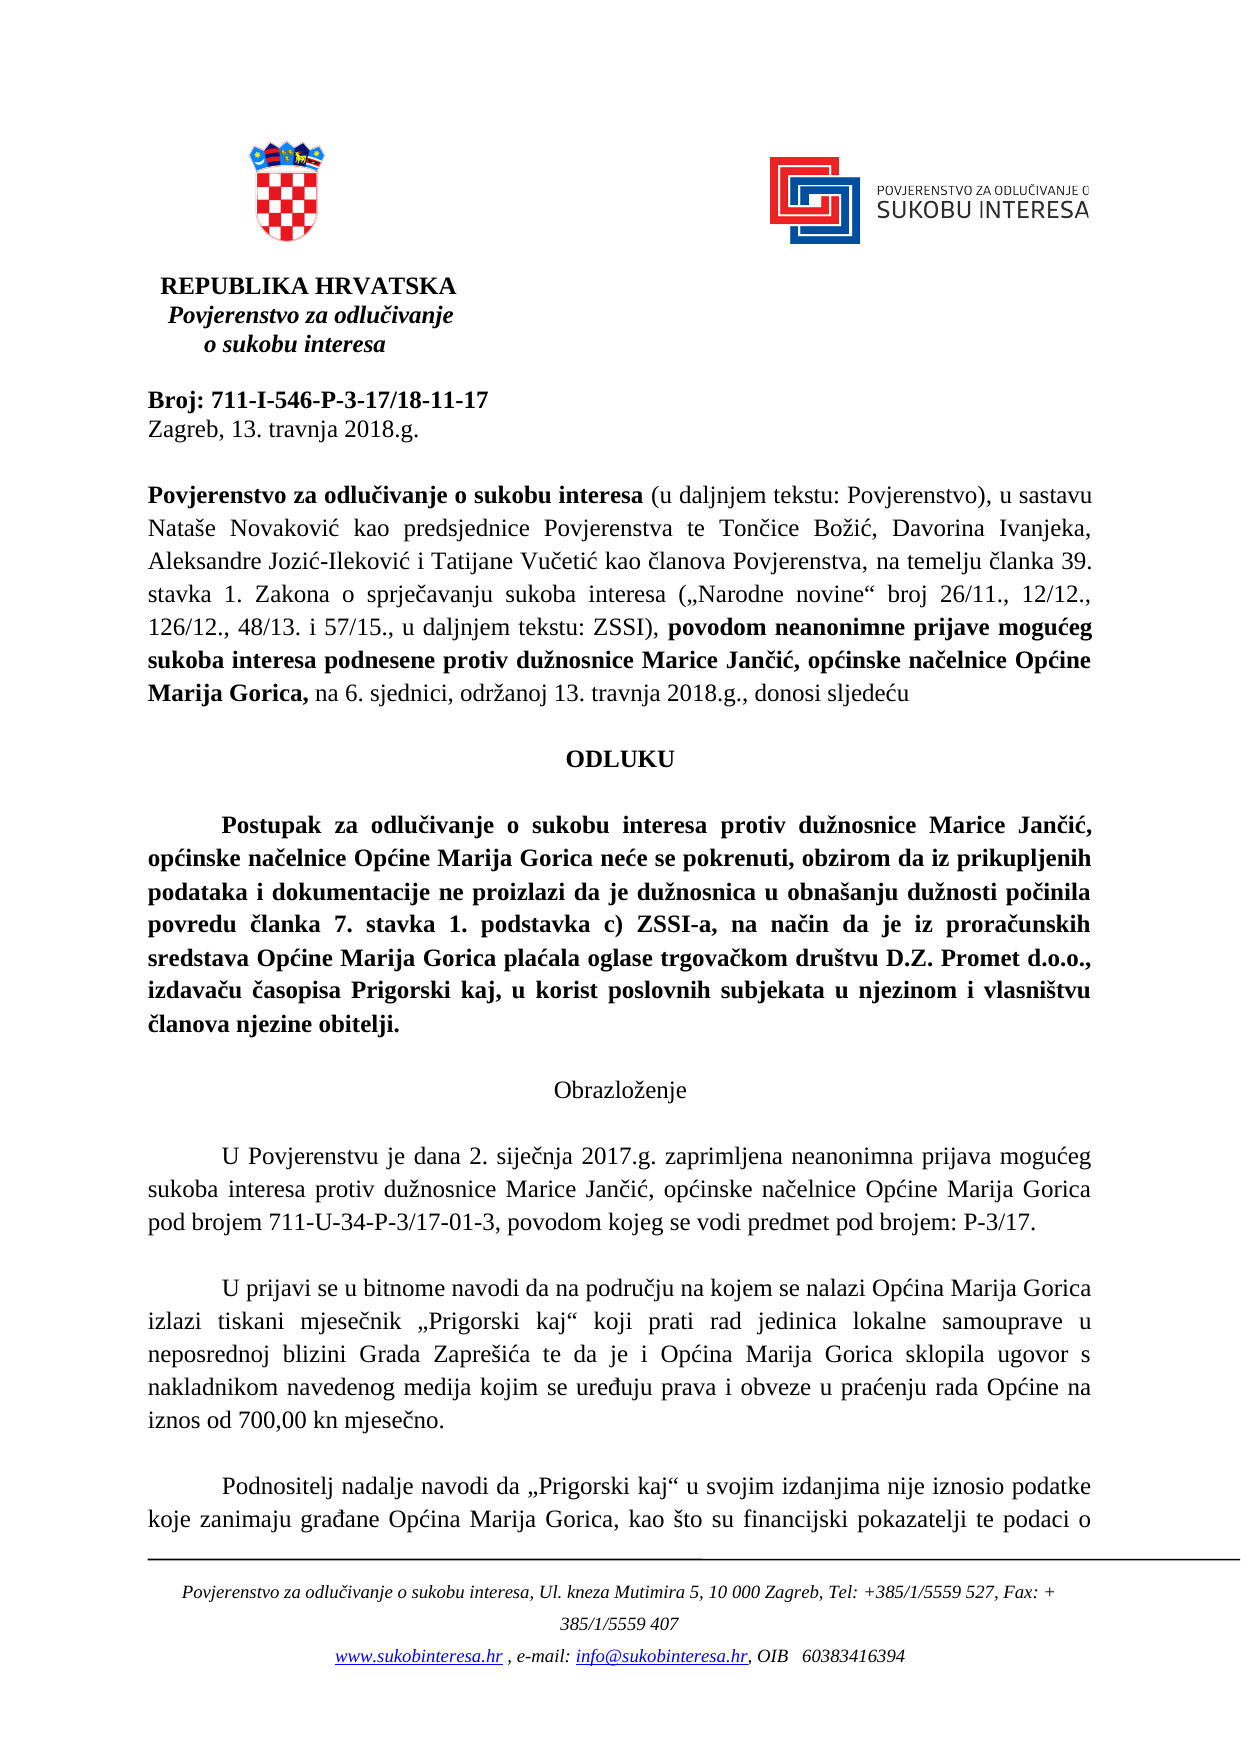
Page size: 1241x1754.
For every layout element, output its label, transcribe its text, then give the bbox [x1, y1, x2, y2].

text U Povjerenstvu je dana 2. siječnja 2017.g. zaprimljena neanonimna prijava mogućeg sukoba interesa protiv dužnosnice Marice Jančić, općinske načelnice Općine Marija Gorica pod brojem 711-U-34-P-3/17-01-3, povodom kojeg se vodi predmet pod brojem: P-3/17. [148, 1141, 1092, 1236]
text Povjerenstvo za odlučivanje o sukobu interesa (u daljnjem tekstu: Povjerenstvo), u sastavu Nataše Novaković kao predsjednice Povjerenstva te Tončice Božić, Davorina Ivanjeka, Aleksandre Jozić-Ileković i Tatijane Vučetić kao članova Povjerenstva, na temelju članka 39. stavka 1. Zakona o sprječavanju sukoba interesa („Narodne novine“ broj 26/11., 12/12., 126/12., 48/13. i 57/15., u daljnjem tekstu: ZSSI), povodom neanonimne prijave mogućeg sukoba interesa podnesene protiv dužnosnice Marice Jančić, općinske načelnice Općine Marija Gorica, na 6. sjednici, održanoj 13. travnja 2018.g., donosi sljedeću [148, 480, 1092, 707]
text Postupak za odlučivanje o sukobu interesa protiv dužnosnice Marice Jančić, općinske načelnice Općine Marija Gorica neće se pokrenuti, obzirom da iz prikupljenih podataka i dokumentacije ne proizlazi da je dužnosnica u obnašanju dužnosti počinila povredu članka 7. stavka 1. podstavka c) ZSSI-a, na način da je iz proračunskih sredstava Općine Marija Gorica plaćala oglase trgovačkom društvu D.Z. Promet d.o.o., izdavaču časopisa Prigorski kaj, u korist poslovnih subjekata u njezinom i vlasništvu članova njezine obitelji. [148, 811, 1092, 1037]
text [148, 1471, 1092, 1533]
picture [770, 157, 1089, 244]
picture [246, 138, 330, 244]
text U prijavi se u bitnome navodi da na području na kojem se nalazi Općina Marija Gorica izlazi tiskani mjesečnik „Prigorski kaj“ koji prati rad jedinica lokalne samouprave u neposrednoj blizini Grada Zaprešića te da je i Općina Marija Gorica sklopila ugovor s nakladnikom navedenog medija kojim se uređuju prava i obveze u praćenju rada Općine na iznos od 700,00 kn mjesečno. [148, 1273, 1092, 1434]
text ODLUKU [148, 744, 1092, 773]
text Obrazloženje [148, 1075, 1092, 1103]
text Zagreb, 13. travnja 2018.g. [148, 414, 1092, 443]
